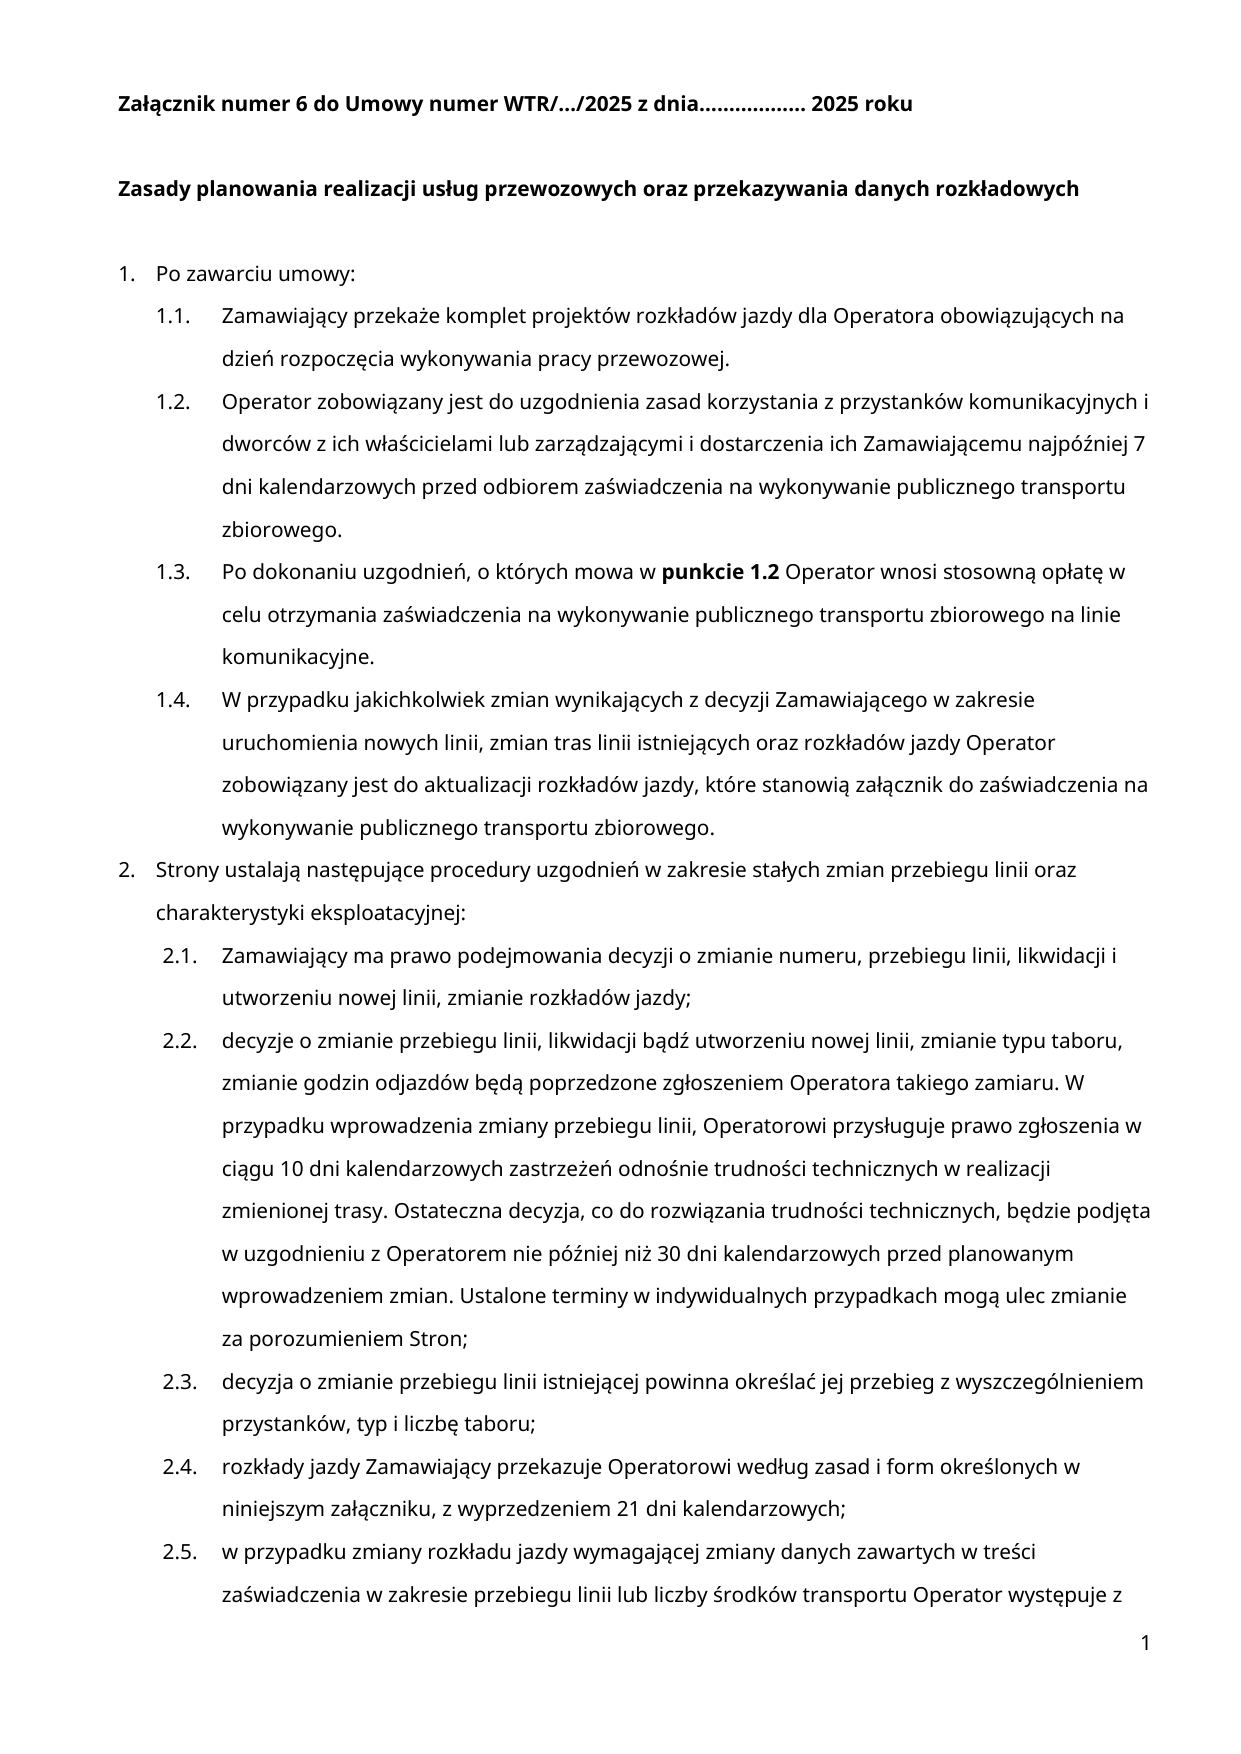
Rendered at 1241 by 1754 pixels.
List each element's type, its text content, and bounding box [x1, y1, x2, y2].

list decyzja o zmianie przebiegu linii istniejącej powinna określać jej przebieg z wyszczególnieniem przystanków, typ i liczbę taboru; [162, 1367, 1152, 1438]
list Zamawiający przekaże komplet projektów rozkładów jazdy dla Operatora obowiązujących na dzień rozpoczęcia wykonywania pracy przewozowej. [156, 302, 1152, 373]
text Zasady planowania realizacji usług przewozowych oraz przekazywania danych rozkładowych [118, 174, 1152, 202]
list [162, 1537, 1152, 1608]
list rozkłady jazdy Zamawiający przekazuje Operatorowi według zasad i form określonych w niniejszym załączniku, z wyprzedzeniem 21 dni kalendarzowych; [162, 1452, 1152, 1523]
list W przypadku jakichkolwiek zmian wynikających z decyzji Zamawiającego w zakresie uruchomienia nowych linii, zmian tras linii istniejących oraz rozkładów jazdy Operator zobowiązany jest do aktualizacji rozkładów jazdy, które stanowią załącznik do zaświadczenia na wykonywanie publicznego transportu zbiorowego. [156, 685, 1152, 841]
subtitle Załącznik numer 6 do Umowy numer WTR/…/2025 z dnia……………… 2025 roku [118, 89, 1152, 117]
list Po zawarciu umowy: [118, 259, 1152, 287]
list Po dokonaniu uzgodnień, o których mowa w punkcie 1.2 Operator wnosi stosowną opłatę w celu otrzymania zaświadczenia na wykonywanie publicznego transportu zbiorowego na linie komunikacyjne. [156, 557, 1152, 671]
list Zamawiający ma prawo podejmowania decyzji o zmianie numeru, przebiegu linii, likwidacji i utworzeniu nowej linii, zmianie rozkładów jazdy; [162, 941, 1152, 1012]
list Strony ustalają następujące procedury uzgodnień w zakresie stałych zmian przebiegu linii oraz charakterystyki eksploatacyjnej: [118, 856, 1152, 927]
list decyzje o zmianie przebiegu linii, likwidacji bądź utworzeniu nowej linii, zmianie typu taboru, zmianie godzin odjazdów będą poprzedzone zgłoszeniem Operatora takiego zamiaru. W przypadku wprowadzenia zmiany przebiegu linii, Operatorowi przysługuje prawo zgłoszenia w ciągu 10 dni kalendarzowych zastrzeżeń odnośnie trudności technicznych w realizacji zmienionej trasy. Ostateczna decyzja, co do rozwiązania trudności technicznych, będzie podjęta w uzgodnieniu z Operatorem nie później niż 30 dni kalendarzowych przed planowanym wprowadzeniem zmian. Ustalone terminy w indywidualnych przypadkach mogą ulec zmianie za porozumieniem Stron; [162, 1026, 1152, 1353]
list Operator zobowiązany jest do uzgodnienia zasad korzystania z przystanków komunikacyjnych i dworców z ich właścicielami lub zarządzającymi i dostarczenia ich Zamawiającemu najpóźniej 7 dni kalendarzowych przed odbiorem zaświadczenia na wykonywanie publicznego transportu zbiorowego. [156, 387, 1152, 543]
